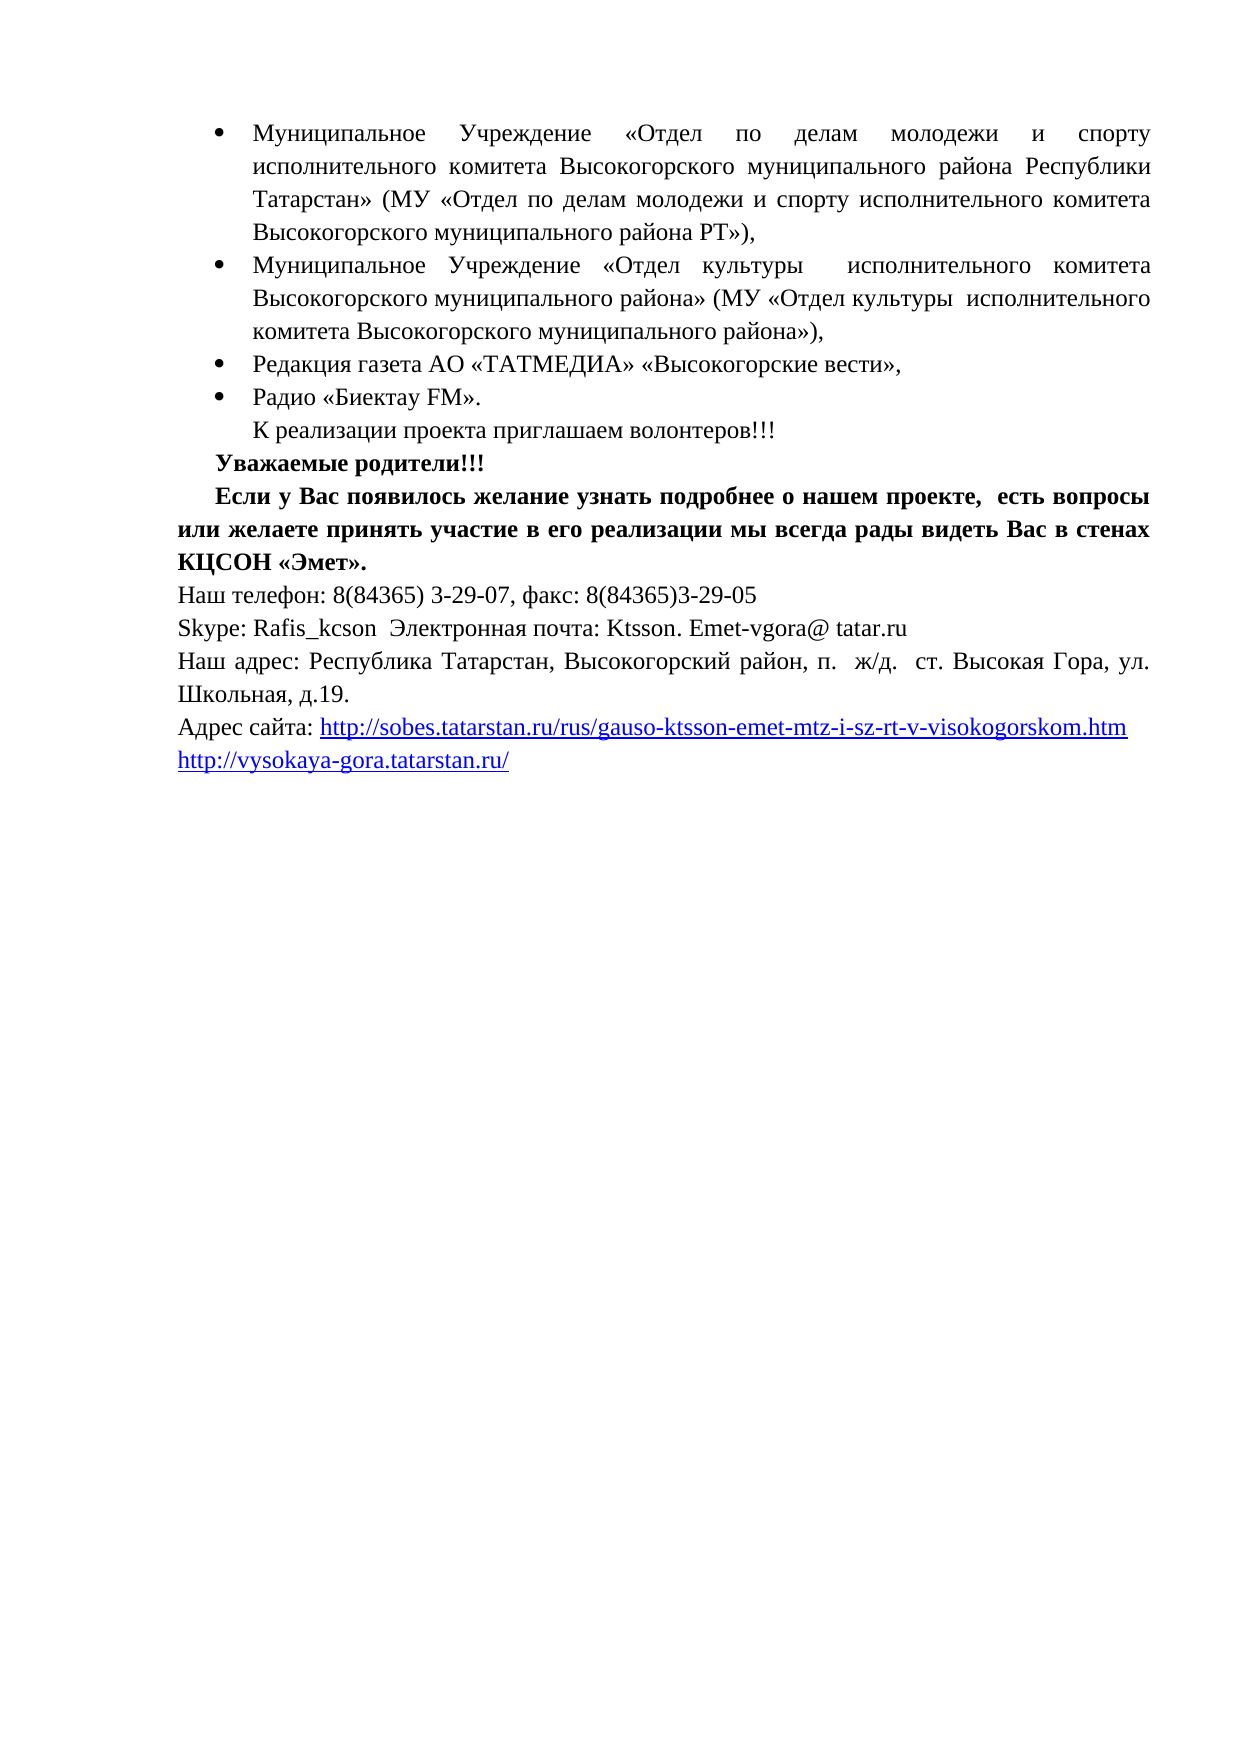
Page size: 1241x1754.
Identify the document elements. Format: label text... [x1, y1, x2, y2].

list Муниципальное Учреждение «Отдел культуры исполнительного комитета Высокогорского муниципального района» (МУ «Отдел культуры исполнительного комитета Высокогорского муниципального района»), [215, 250, 1152, 345]
text Наш телефон: 8(84365) 3-29-07, факс: 8(84365)3-29-05 [177, 580, 1152, 609]
list Редакция газета АО «ТАТМЕДИА» «Высокогорские вести», [215, 349, 1152, 378]
text Если у Вас появилось желание узнать подробнее о нашем проекте, есть вопросы или желаете принять участие в его реализации мы всегда рады видеть Вас в стенах КЦСОН «Эмет». [177, 481, 1152, 576]
text http://vysokaya-gora.tatarstan.ru/ [177, 746, 1152, 774]
list К реализации проекта приглашаем волонтеров!!! [252, 415, 1152, 444]
list Радио «Биектау FM». [215, 382, 1152, 411]
text Уважаемые родители!!! [177, 448, 1152, 477]
text Адрес сайта: http://sobes.tatarstan.ru/rus/gauso-ktsson-emet-mtz-i-sz-rt-v-visokogorskom.htm [177, 712, 1152, 741]
text Skype: Rafis_kcson Электронная почта: Ktsson. Emet-vgora@ tatar.ru [177, 613, 1152, 642]
list Муниципальное Учреждение «Отдел по делам молодежи и спорту исполнительного комитета Высокогорского муниципального района Республики Татарстан» (МУ «Отдел по делам молодежи и спорту исполнительного комитета Высокогорского муниципального района РТ»), [215, 118, 1152, 246]
text Наш адрес: Республика Татарстан, Высокогорский район, п. ж/д. ст. Высокая Гора, ул. Школьная, д.19. [177, 646, 1152, 708]
